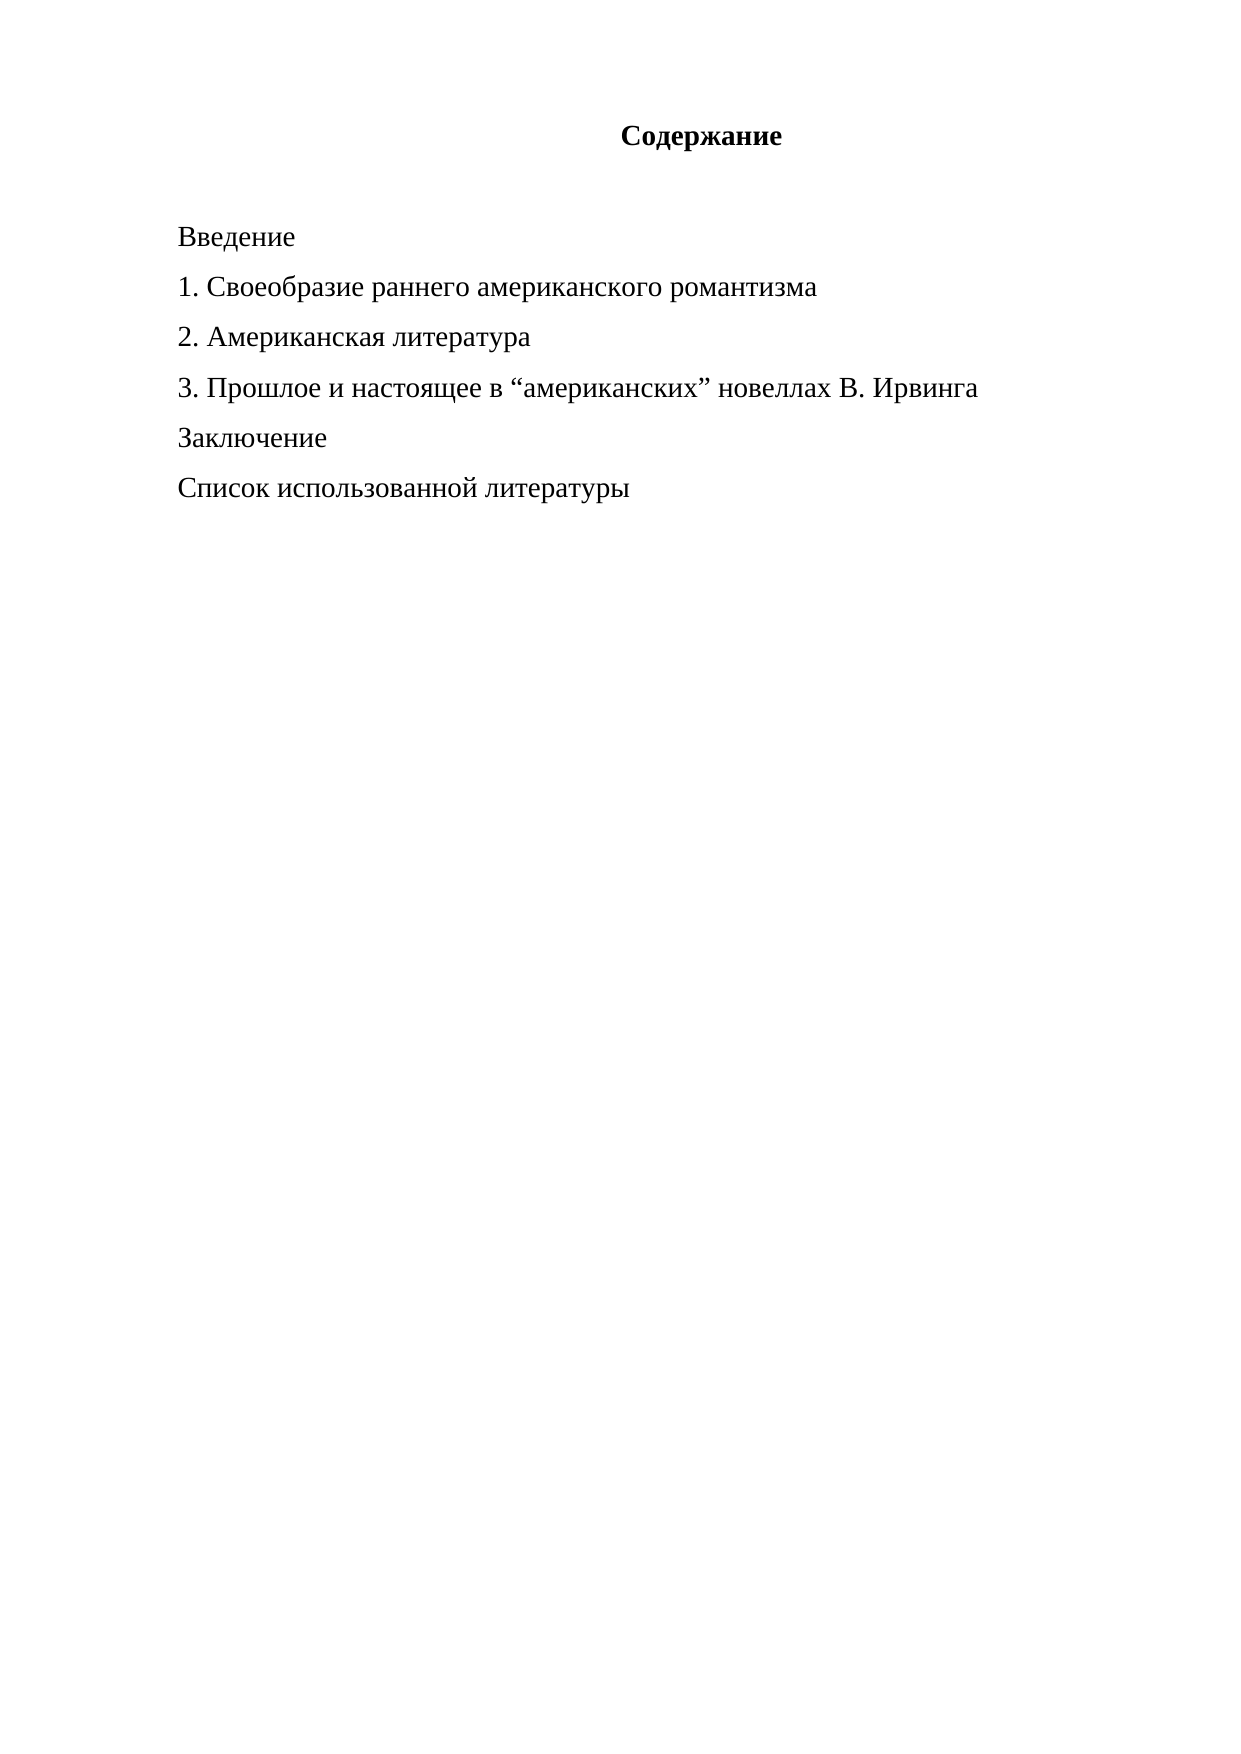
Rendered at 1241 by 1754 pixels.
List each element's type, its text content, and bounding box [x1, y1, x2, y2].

text Введение [177, 219, 1152, 252]
text Содержание [177, 118, 1152, 152]
text Заключение [177, 420, 1152, 453]
text 1. Своеобразие раннего американского романтизма [177, 269, 1152, 303]
text 2. Американская литература [177, 319, 1152, 353]
text Список использованной литературы [177, 470, 1152, 504]
text 3. Прошлое и настоящее в “американских” новеллах В. Ирвинга [177, 370, 1152, 403]
